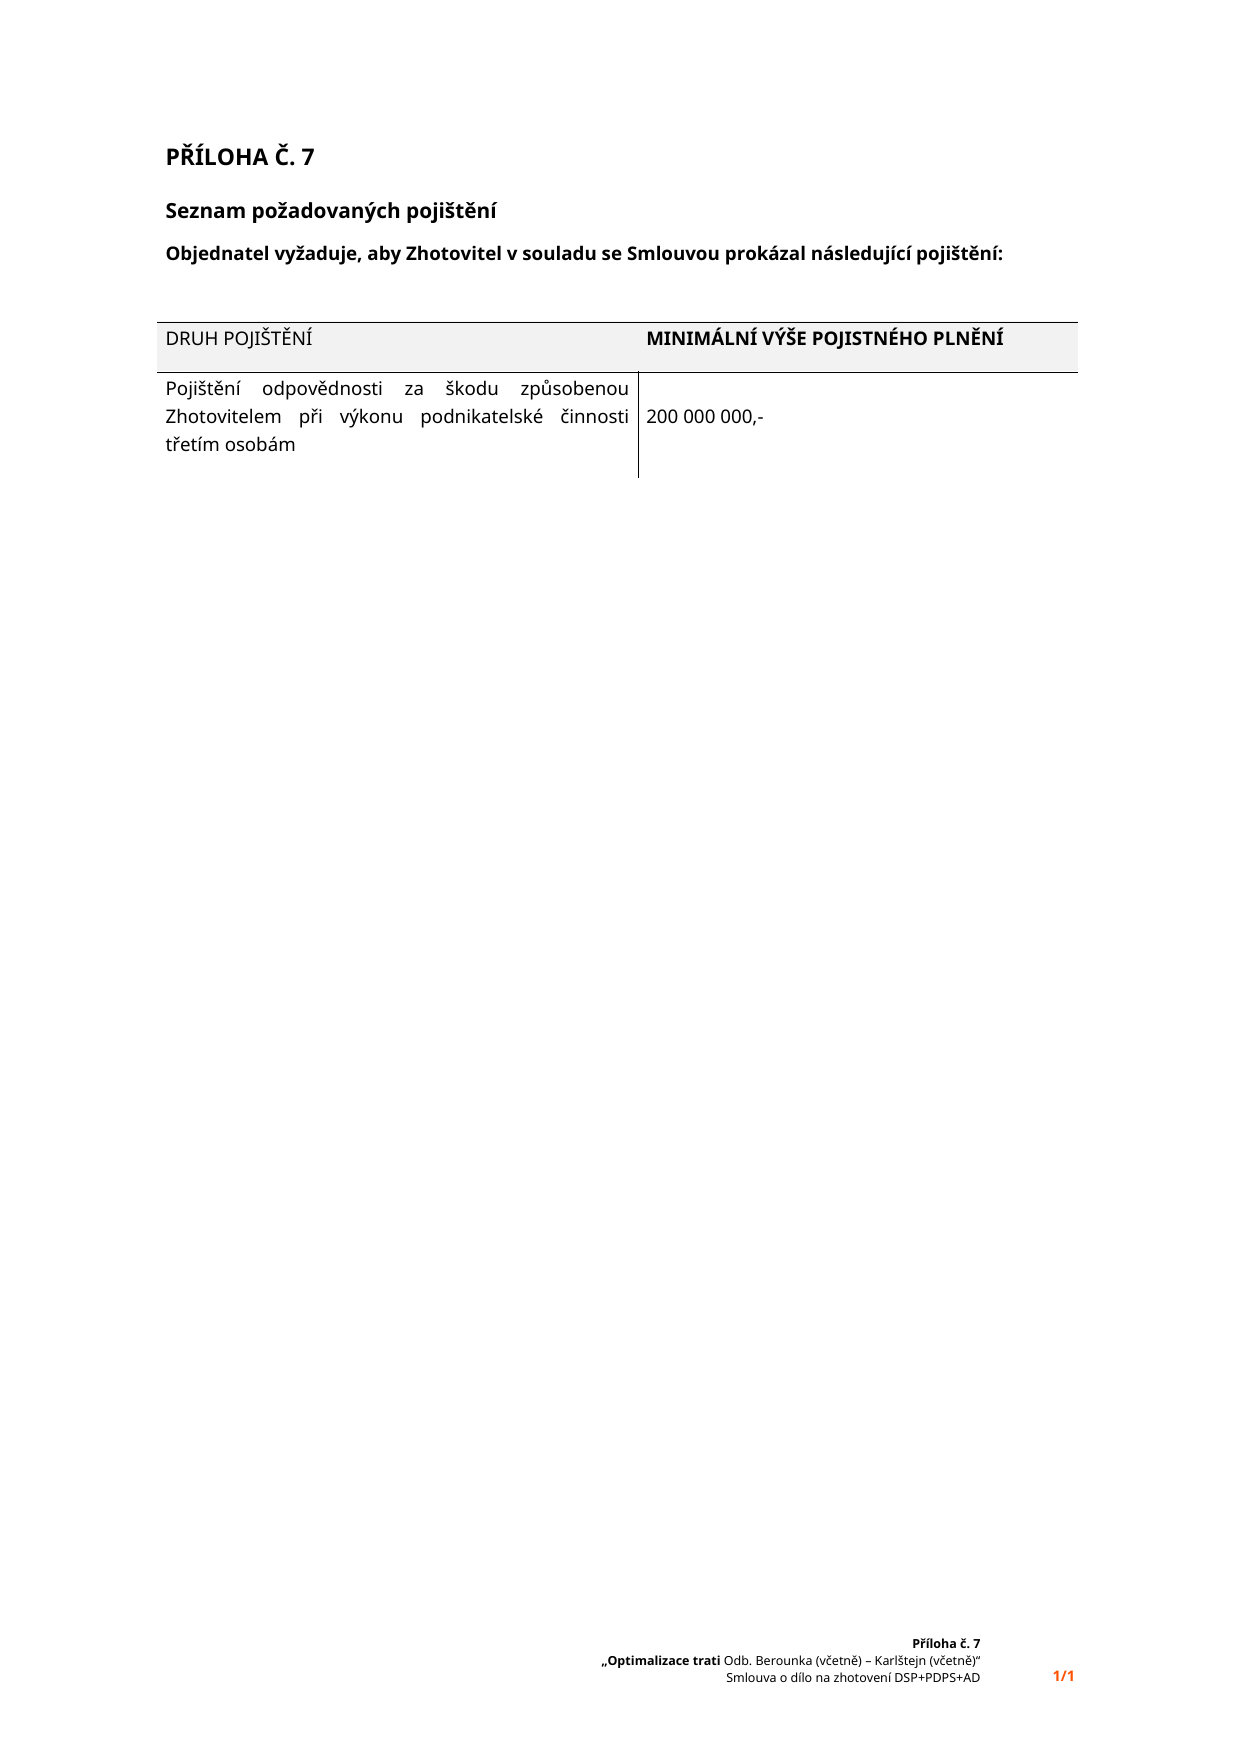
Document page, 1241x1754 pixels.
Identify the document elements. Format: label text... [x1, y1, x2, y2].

table_cell 200 000 000,- [639, 373, 1078, 478]
table_header MINIMÁLNÍ VÝŠE POJISTNÉHO PLNĚNÍ [638, 323, 1078, 371]
text Objednatel vyžaduje, aby Zhotovitel v souladu se Smlouvou prokázal následující pojištění: [165, 240, 1075, 266]
table_header DRUH POJIŠTĚNÍ [157, 323, 638, 371]
table_cell Pojištění odpovědnosti za škodu způsobenou Zhotovitelem při výkonu podnikatelské činnosti třetím osobám [157, 373, 638, 478]
text Příloha č. 7 [165, 141, 1075, 173]
text Seznam požadovaných pojištění [165, 197, 1075, 225]
